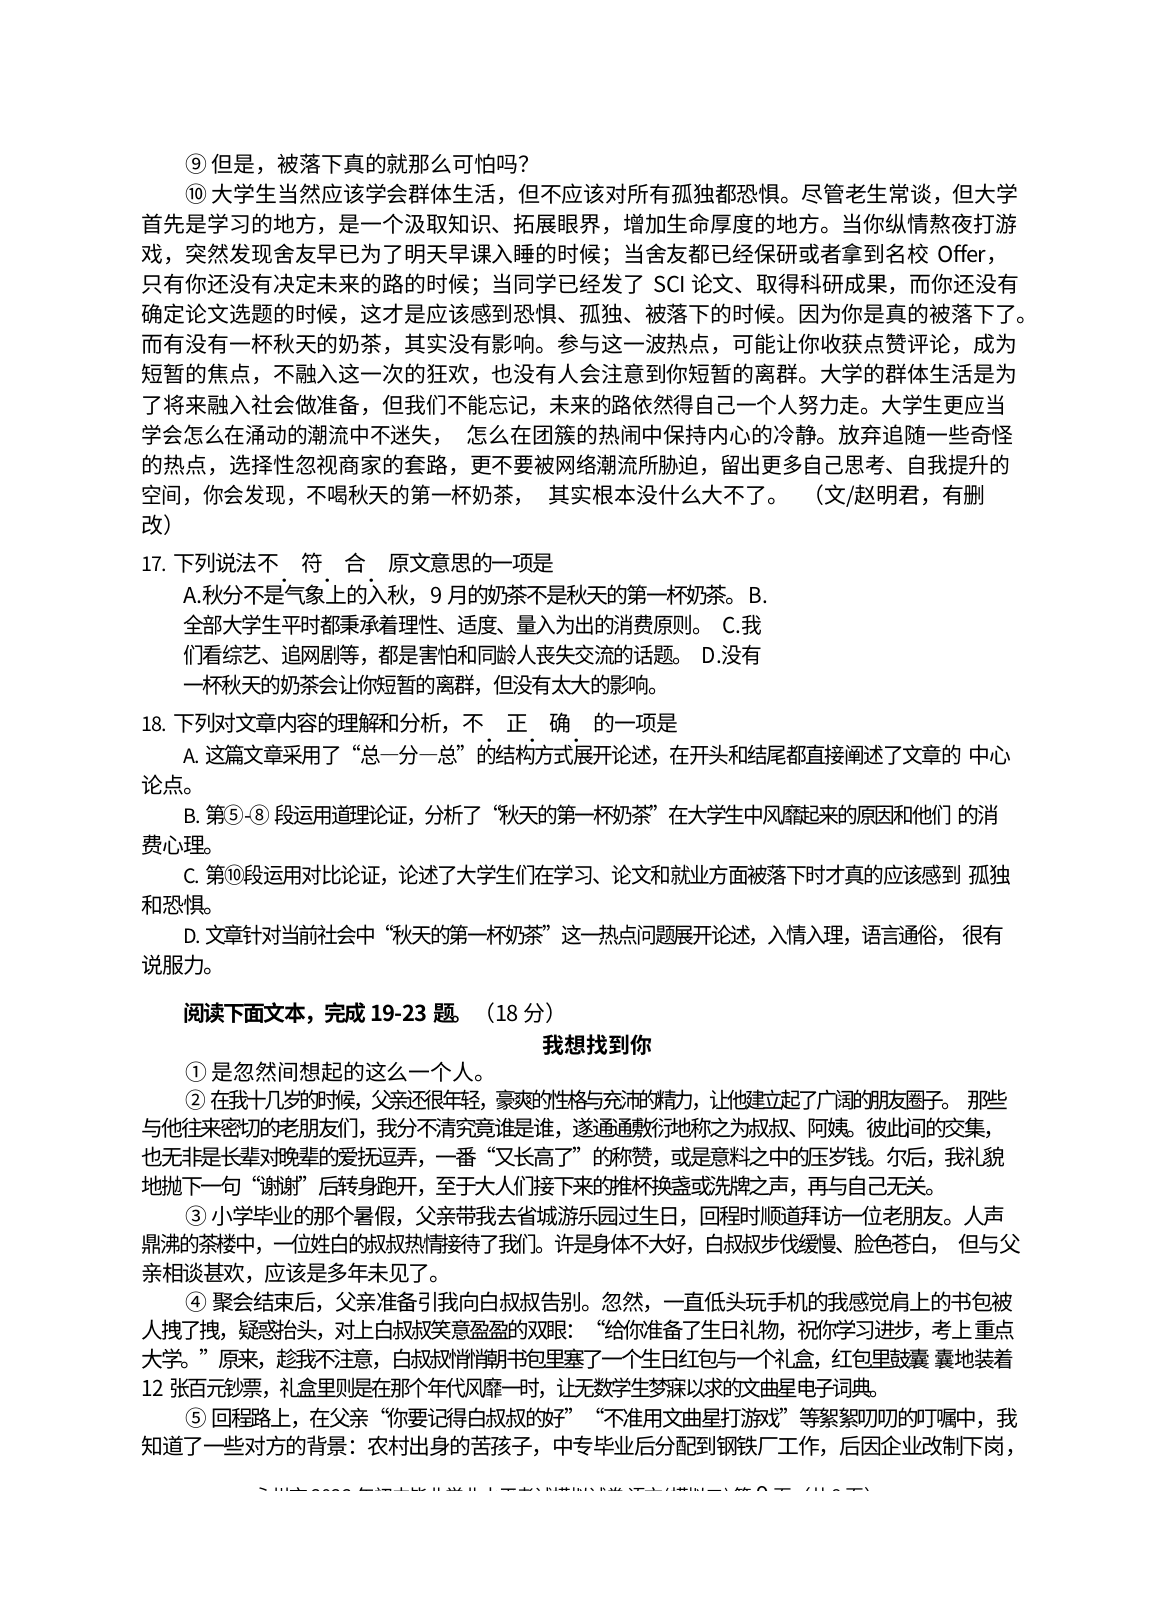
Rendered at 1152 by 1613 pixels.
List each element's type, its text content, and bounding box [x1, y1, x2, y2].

list 第⑤-⑧段运用道理论证，分析了“秋天的第一杯奶茶”在大学生中风靡起来的原因和他们 的消费心理。 [142, 799, 1011, 859]
subtitle 我想找到你 [168, 1028, 1026, 1060]
text ④聚会结束后，父亲准备引我向白叔叔告别。忽然，一直低头玩手机的我感觉肩上的书包被人拽了拽，疑惑抬头，对上白叔叔笑意盈盈的双眼：“给你准备了生日礼物，祝你学习进步，考上重点大学。”原来，趁我不注意，白叔叔悄悄朝书包里塞了一个生日红包与一个礼盒，红包里鼓囊囊地装着12 张百元钞票，礼盒里则是在那个年代风靡一时，让无数学生梦寐以求的文曲星电子词典。 [142, 1288, 1016, 1403]
text ②在我十几岁的时候，父亲还很年轻，豪爽的性格与充沛的精力，让他建立起了广阔的朋友圈子。 那些与他往来密切的老朋友们，我分不清究竟谁是谁，遂通通敷衍地称之为叔叔、阿姨。彼此间的交集，也无非是长辈对晚辈的爱抚逗弄，一番“又长高了”的称赞，或是意料之中的压岁钱。尔后，我礼貌地抛下一句“谢谢”后转身跑开，至于大人们接下来的推杯换盏或洗牌之声，再与自己无关。 [142, 1086, 1022, 1201]
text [142, 1403, 1022, 1461]
text ①是忽然间想起的这么一个人。 [185, 1060, 1033, 1085]
text ⑩大学生当然应该学会群体生活，但不应该对所有孤独都恐惧。尽管老生常谈，但大学首先是学习的地方，是一个汲取知识、拓展眼界，增加生命厚度的地方。当你纵情熬夜打游戏，突然发现舍友早已为了明天早课入睡的时候；当舍友都已经保研或者拿到名校Offer，只有你还没有决定未来的路的时候；当同学已经发了SCI 论文、取得科研成果，而你还没有确定论文选题的时候，这才是应该感到恐惧、孤独、被落下的时候。因为你是真的被落下了。而有没有一杯秋天的奶茶，其实没有影响。参与这一波热点，可能让你收获点赞评论，成为短暂的焦点，不融入这一次的狂欢，也没有人会注意到你短暂的离群。大学的群体生活是为了将来融入社会做准备，但我们不能忘记，未来的路依然得自己一个人努力走。大学生更应当学会怎么在涌动的潮流中不迷失， 怎么在团簇的热闹中保持内心的冷静。放弃追随一些奇怪的热点，选择性忽视商家的套路，更不要被网络潮流所胁迫，留出更多自己思考、自我提升的空间，你会发现，不喝秋天的第一杯奶茶， 其实根本没什么大不了。 （文/赵明君，有删改） [142, 178, 1022, 540]
text ③小学毕业的那个暑假，父亲带我去省城游乐园过生日，回程时顺道拜访一位老朋友。人声鼎沸的茶楼中，一位姓白的叔叔热情接待了我们。许是身体不大好，白叔叔步伐缓慢、脸色苍白， 但与父亲相谈甚欢，应该是多年未见了。 [142, 1201, 1022, 1288]
list 文章针对当前社会中“秋天的第一杯奶茶”这一热点问题展开论述，入情入理，语言通俗， 很有说服力。 [142, 920, 1022, 980]
list 下列说法不．符．合．原文意思的一项是 [142, 541, 1033, 579]
text ⑨但是，被落下真的就那么可怕吗？ [185, 151, 1033, 178]
list 下列对文章内容的理解和分析，不．正．确．的一项是 [142, 701, 1033, 739]
text A.秋分不是气象上的入秋，9 月的奶茶不是秋天的第一杯奶茶。B.全部大学生平时都秉承着理性、适度、量入为出的消费原则。 C.我们看综艺、追网剧等，都是害怕和同龄人丧失交流的话题。 D.没有一杯秋天的奶茶会让你短暂的离群，但没有太大的影响。 [183, 579, 762, 700]
list 第⑩段运用对比论证，论述了大学生们在学习、论文和就业方面被落下时才真的应该感到 孤独和恐惧。 [142, 860, 1011, 920]
text 阅读下面文本，完成 19-23 题。（18 分） [183, 996, 1033, 1028]
list 这篇文章采用了“总—分—总”的结构方式展开论述，在开头和结尾都直接阐述了文章的 中心论点。 [142, 739, 1011, 799]
